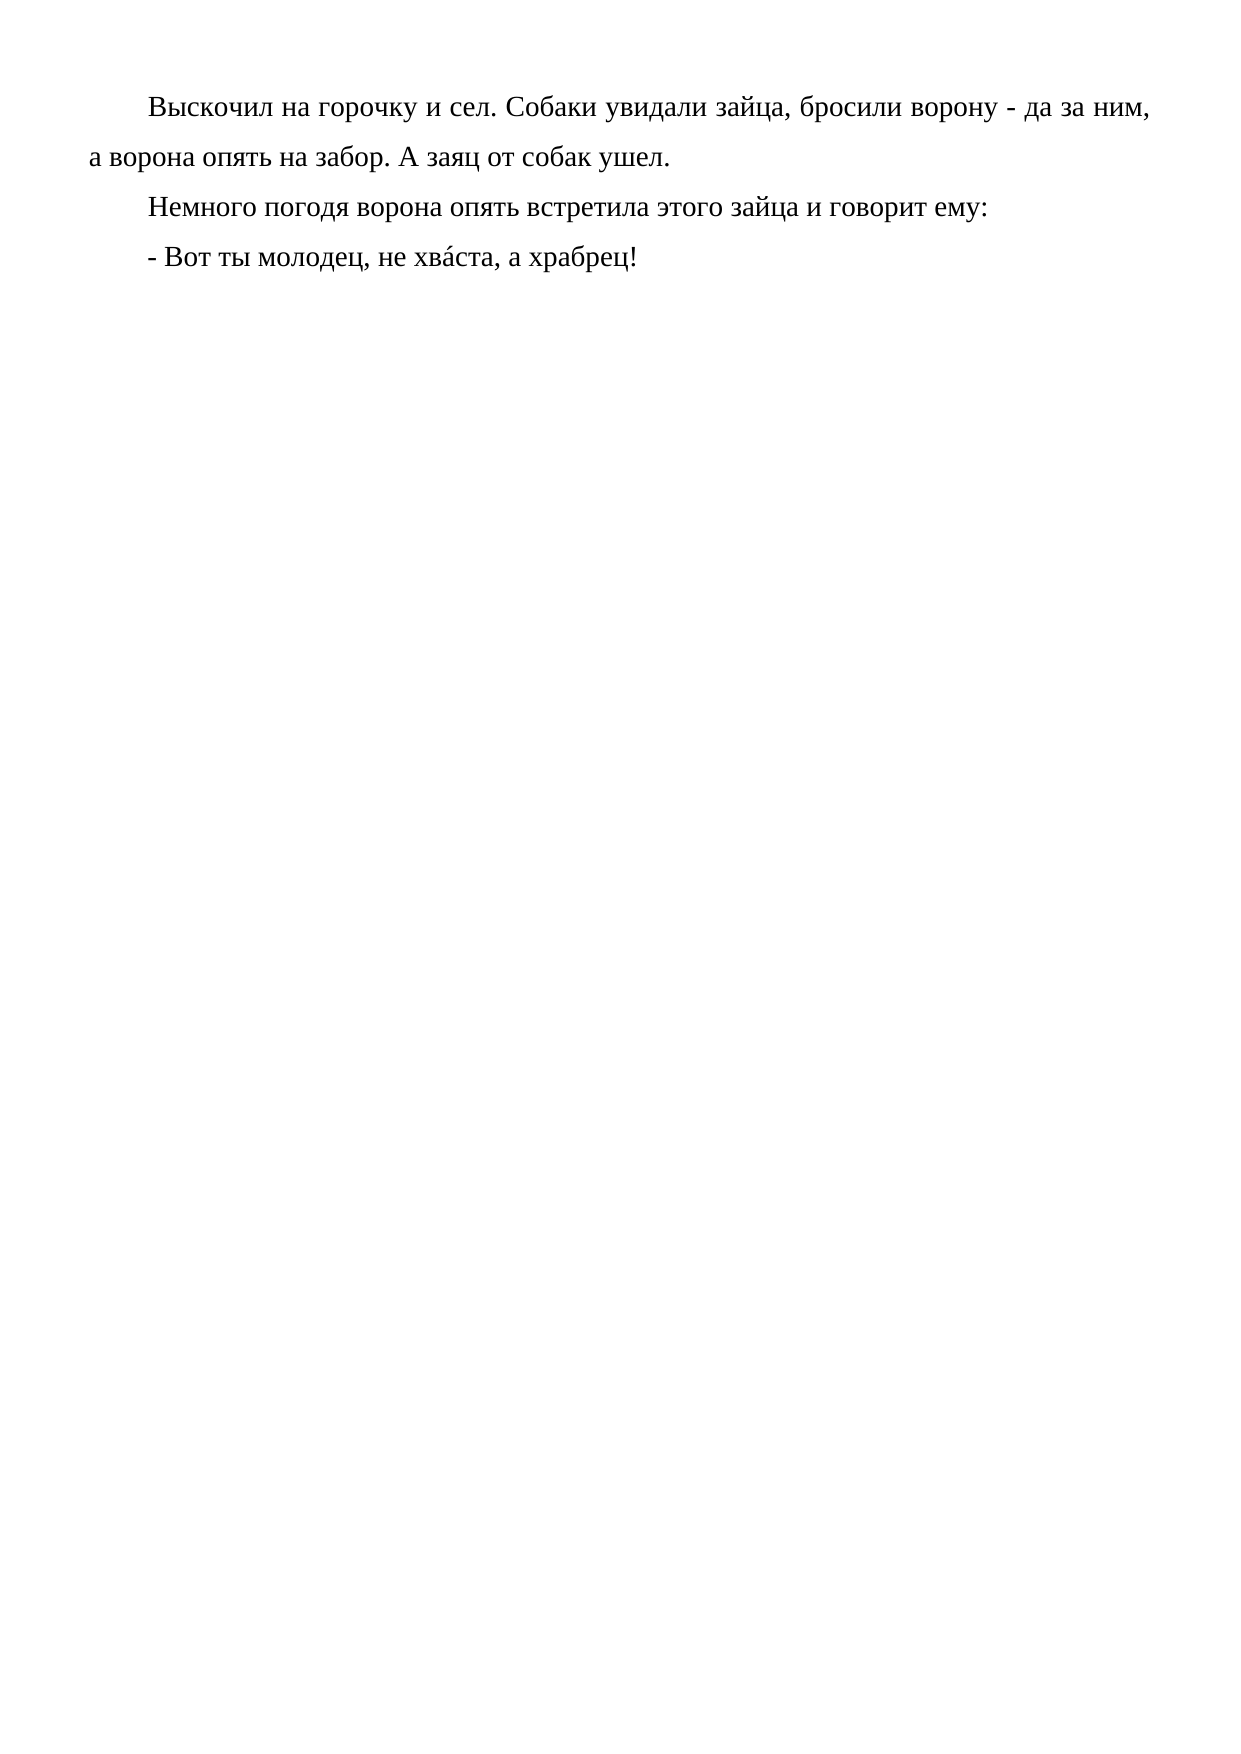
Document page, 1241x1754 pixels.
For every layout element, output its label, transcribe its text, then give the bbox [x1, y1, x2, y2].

text Выскочил на горочку и сел. Собаки увидали зайца, бросили ворону - да за ним, а ворона опять на забор. А заяц от собак ушел. [89, 89, 1152, 172]
text - Вот ты молодец, не хвáста, а храбрец! [89, 239, 1152, 273]
text Немного погодя ворона опять встретила этого зайца и говорит ему: [89, 189, 1152, 223]
